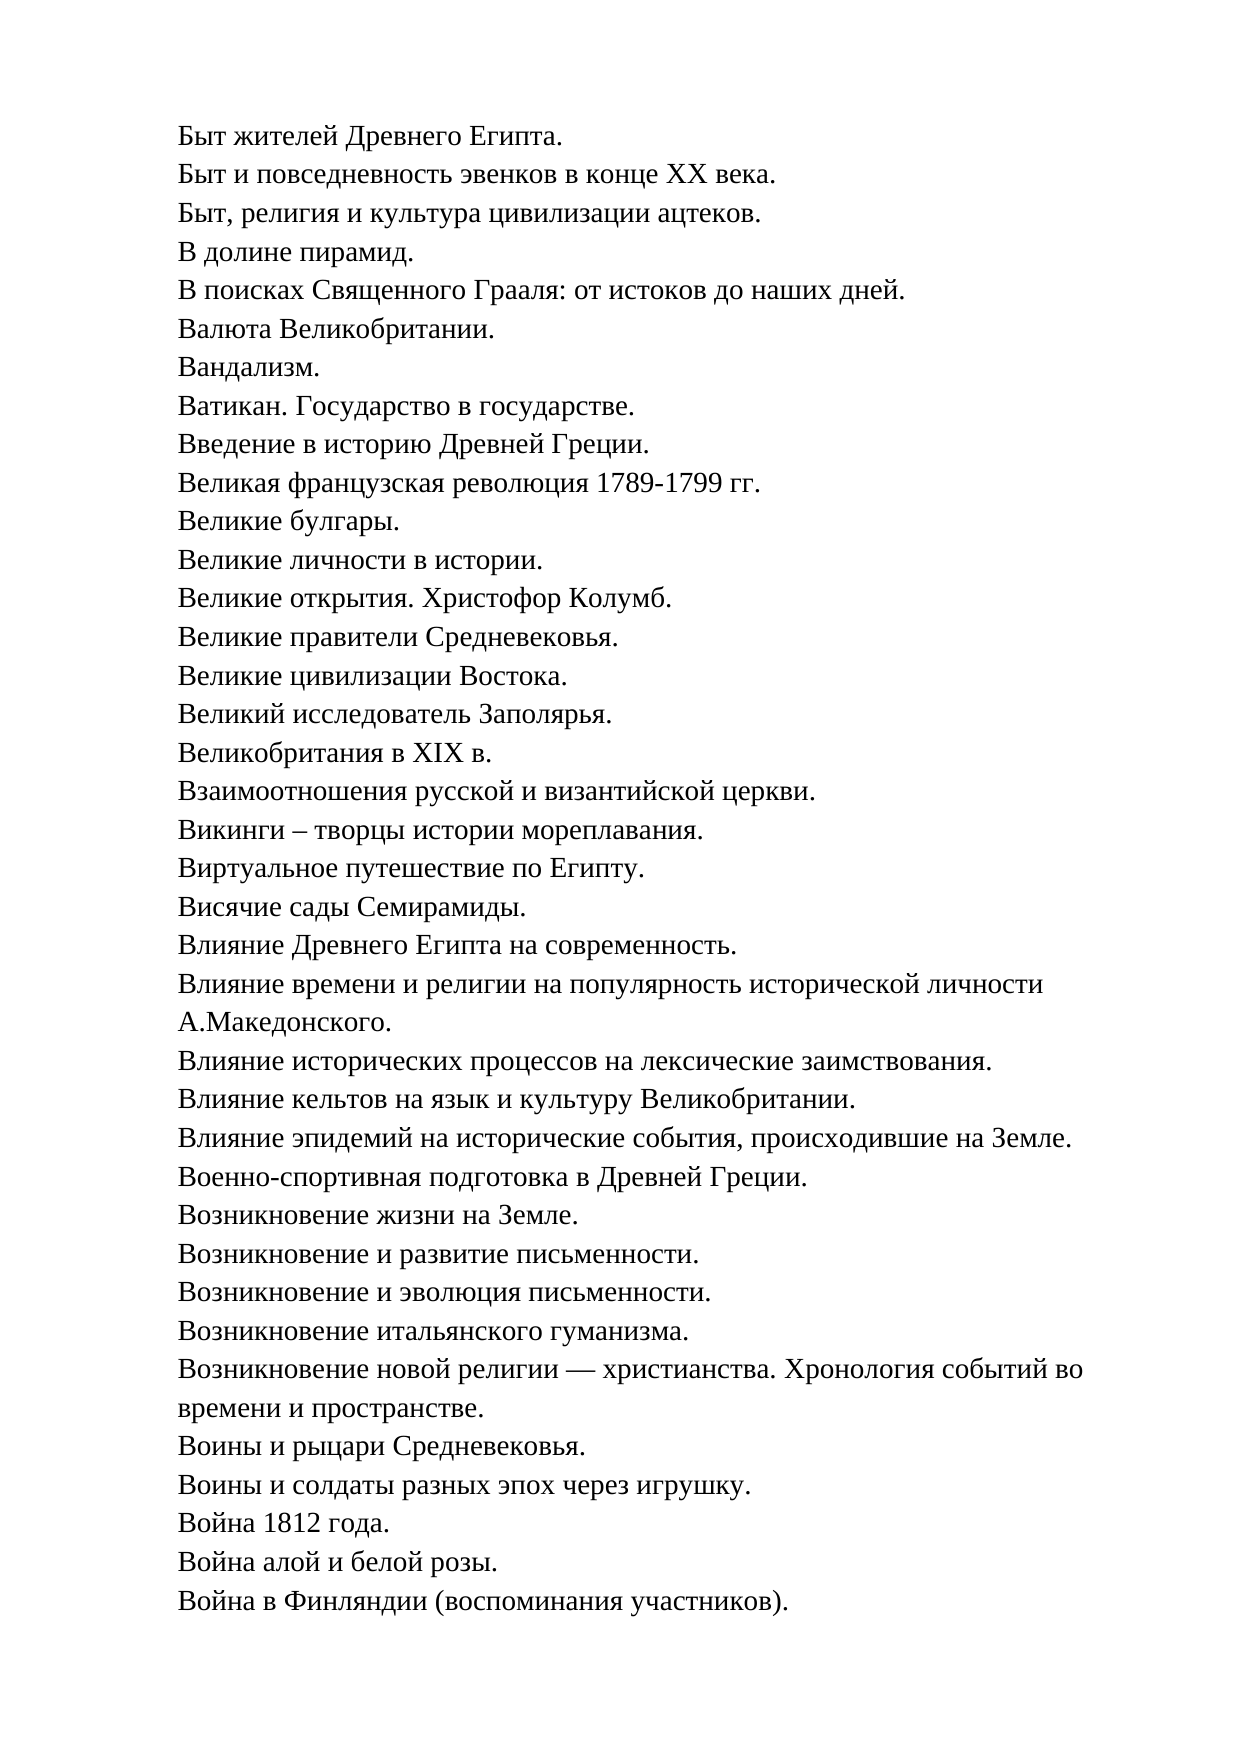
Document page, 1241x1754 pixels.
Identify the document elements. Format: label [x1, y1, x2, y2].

text [177, 118, 1152, 730]
text [177, 735, 1152, 1616]
